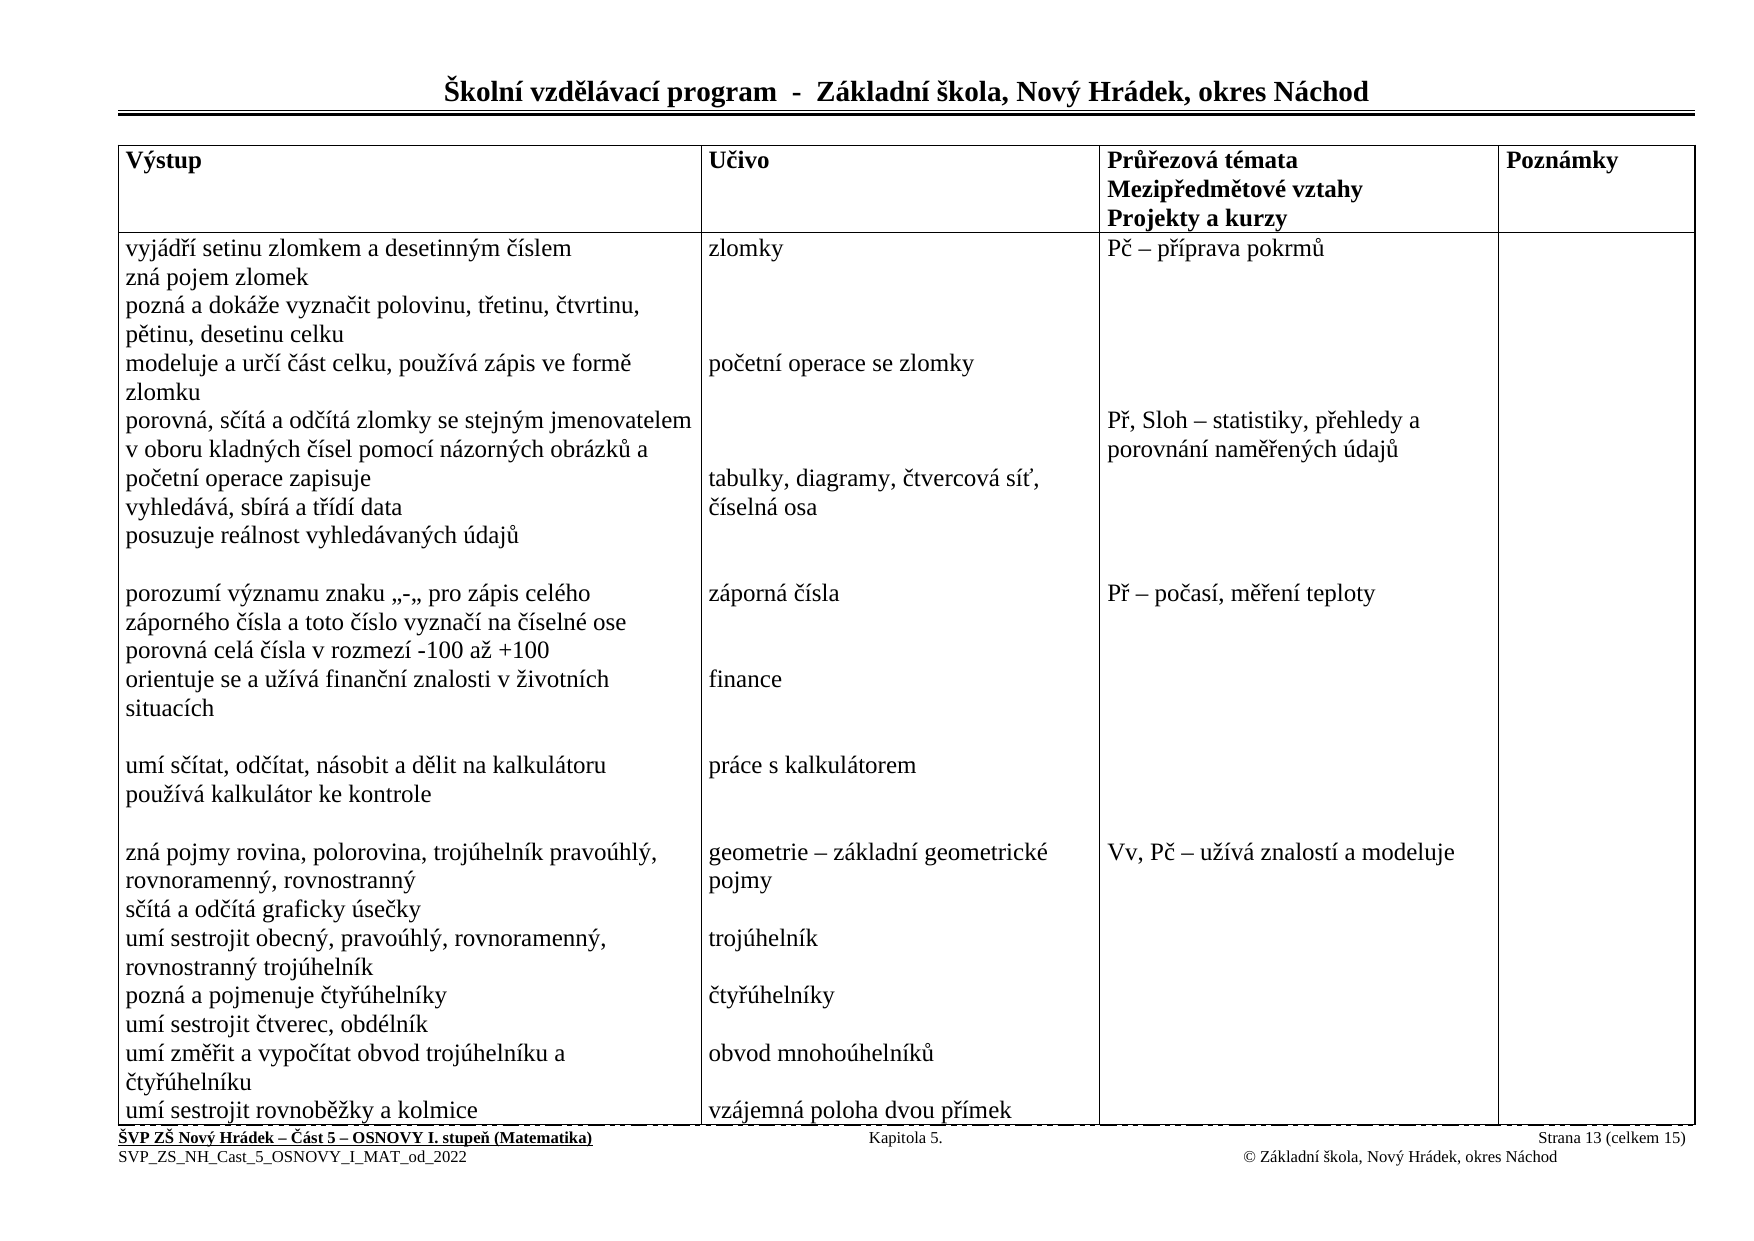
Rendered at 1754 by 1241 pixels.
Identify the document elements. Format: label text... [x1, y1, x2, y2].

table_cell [1100, 233, 1498, 1124]
table_header Poznámky [1499, 146, 1694, 232]
table_header Učivo [702, 146, 1099, 232]
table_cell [119, 233, 701, 1124]
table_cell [702, 233, 1099, 1124]
table_cell [1499, 233, 1694, 1124]
table_header Výstup [119, 146, 701, 232]
table_header Průřezová témata Mezipředmětové vztahy Projekty a kurzy [1100, 146, 1498, 232]
